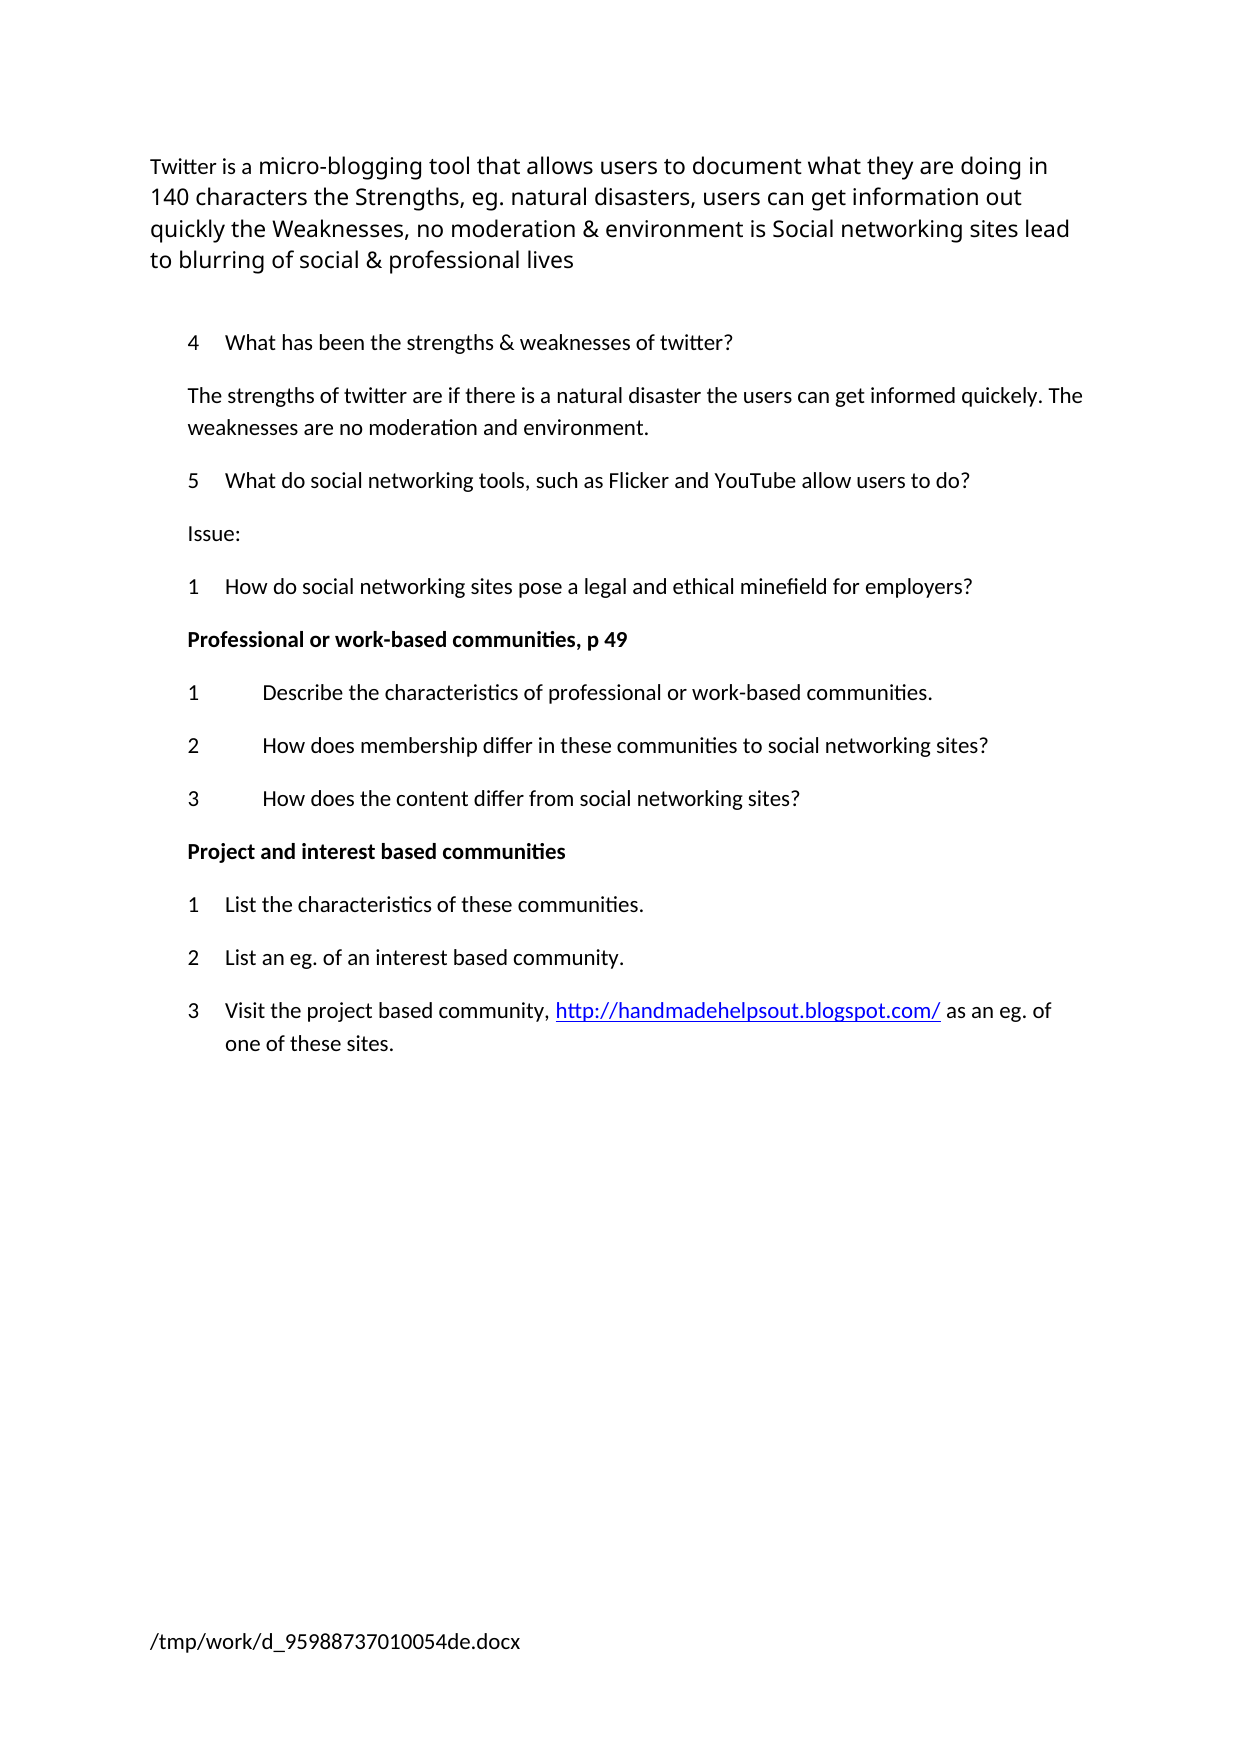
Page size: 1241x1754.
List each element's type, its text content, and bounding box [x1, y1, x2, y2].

list List the characteristics of these communities. [187, 890, 1090, 918]
list Issue: [187, 519, 1090, 547]
list Describe the characteristics of professional or work-based communities. [187, 678, 1090, 706]
list What has been the strengths & weaknesses of twitter? [187, 328, 1090, 356]
list How does the content differ from social networking sites? [187, 784, 1090, 812]
list Professional or work-based communities, p 49 [187, 625, 1090, 653]
text The strengths of twitter are if there is a natural disaster the users can get informed quickely. The weaknesses are no moderation and environment. [187, 381, 1090, 441]
list What do social networking tools, such as Flicker and YouTube allow users to do? [187, 466, 1090, 494]
text Twitter is a micro-blogging tool that allows users to document what they are doing in 140 characters the Strengths, eg. natural disasters, users can get information out quickly the Weaknesses, no moderation & environment is Social networking sites lead to blurring of social & professional lives [150, 150, 1090, 275]
list How do social networking sites pose a legal and ethical minefield for employers? [187, 572, 1090, 600]
list How does membership differ in these communities to social networking sites? [187, 731, 1090, 759]
list List an eg. of an interest based community. [187, 943, 1090, 971]
list Project and interest based communities [187, 837, 1090, 865]
list Visit the project based community, http://handmadehelpsout.blogspot.com/ as an eg. of one of these sites. [187, 996, 1090, 1057]
